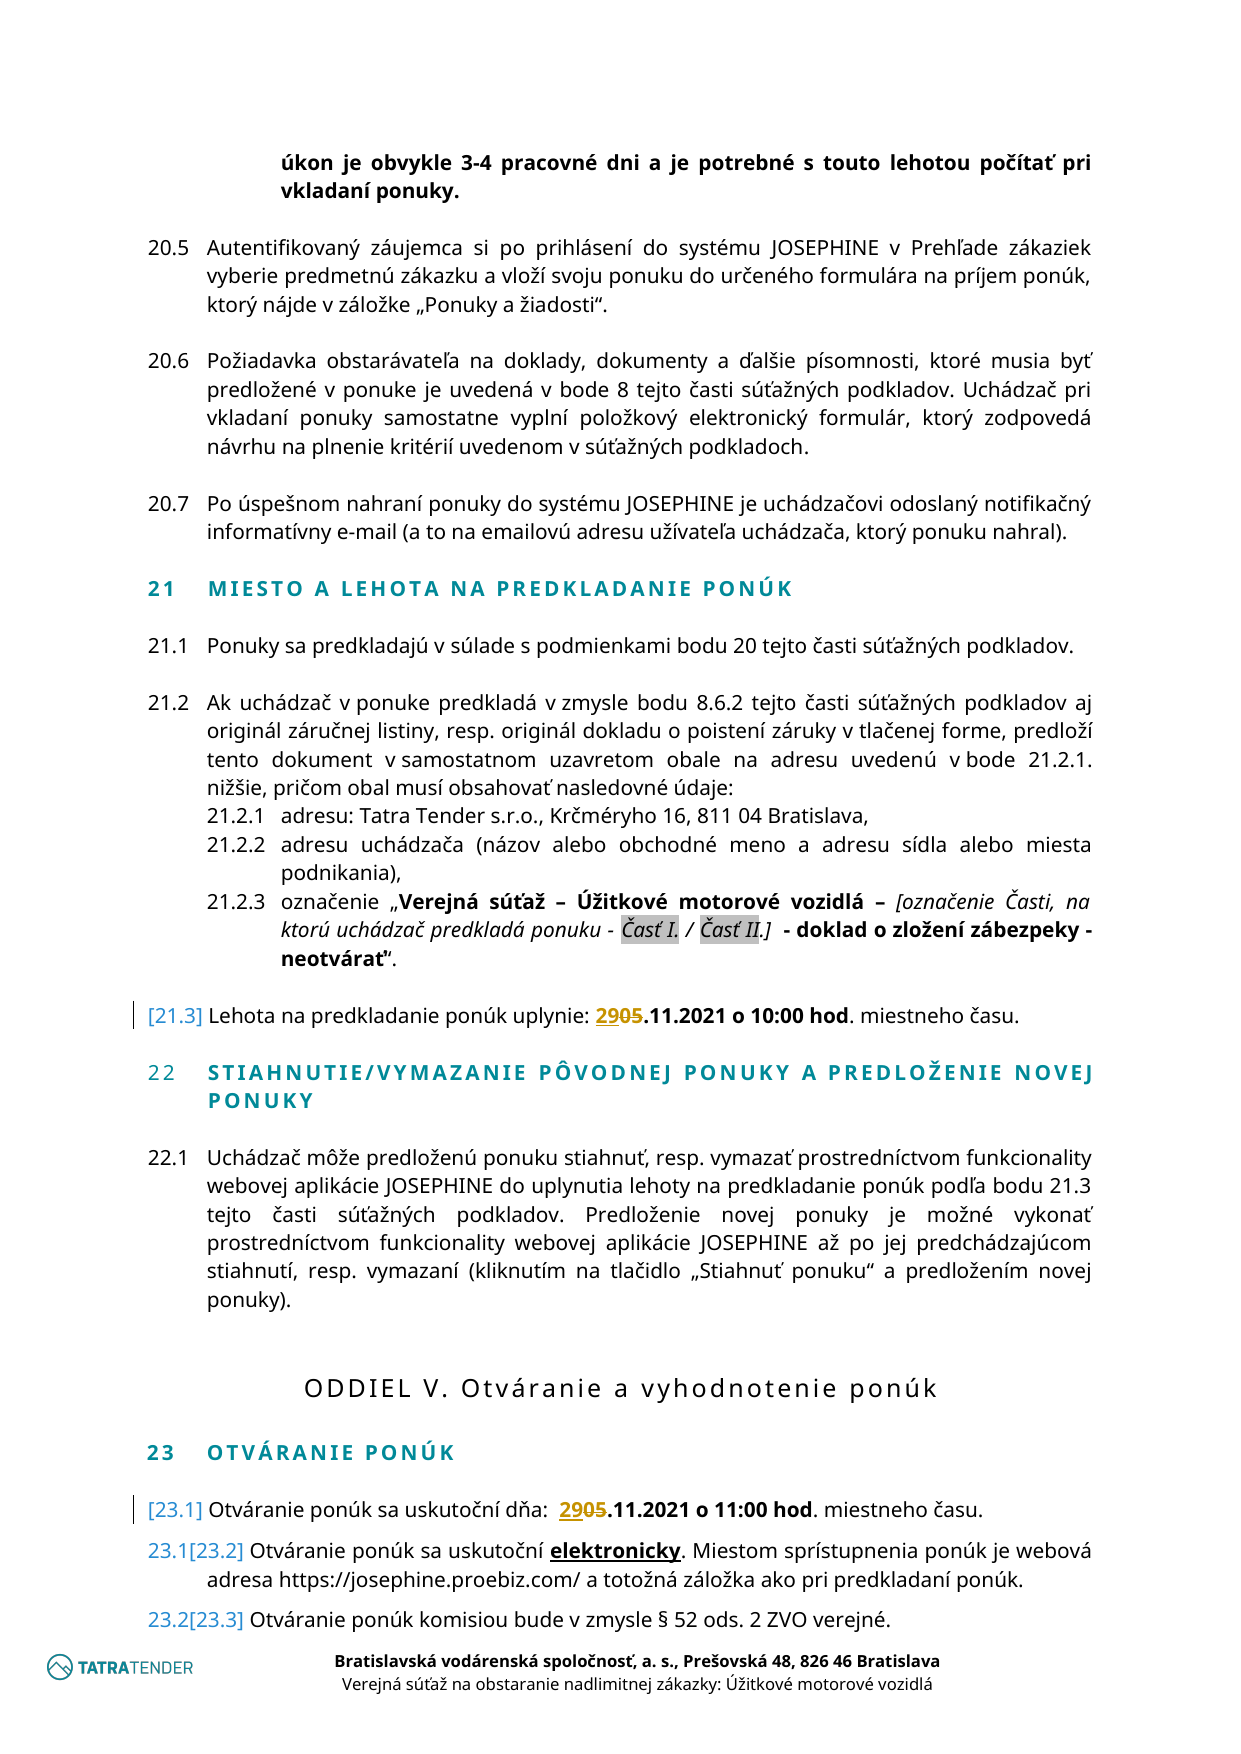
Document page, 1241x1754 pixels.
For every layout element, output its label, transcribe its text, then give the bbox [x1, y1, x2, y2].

subtitle Otváranie ponúk komisiou bude v zmysle § 52 ods. 2 ZVO verejné. [148, 1606, 1093, 1634]
subtitle Požiadavka obstarávateľa na doklady, dokumenty a ďalšie písomnosti, ktoré musia byť predložené v ponuke je uvedená v bode 8 tejto časti súťažných podkladov. Uchádzač pri vkladaní ponuky samostatne vyplní položkový elektronický formulár, ktorý zodpovedá návrhu na plnenie kritérií uvedenom v súťažných podkladoch. [148, 347, 1093, 460]
subtitle adresu uchádzača (názov alebo obchodné meno a adresu sídla alebo miesta podnikania), [207, 830, 1093, 887]
subtitle Lehota na predkladanie ponúk uplynie: .11.2021 o 10:00 hod. miestneho času. [148, 1001, 1093, 1029]
subtitle Ak uchádzač v ponuke predkladá v zmysle bodu 8.6.2 tejto časti súťažných podkladov aj originál záručnej listiny, resp. originál dokladu o poistení záruky v tlačenej forme, predloží tento dokument v samostatnom uzavretom obale na adresu uvedenú v bode 21.2.1. nižšie, pričom obal musí obsahovať nasledovné údaje: [148, 688, 1093, 802]
text ODDIEL V. Otváranie a vyhodnotenie ponúk [148, 1370, 1093, 1404]
subtitle Autentifikovaný záujemca si po prihlásení do systému JOSEPHINE v Prehľade zákaziek vyberie predmetnú zákazku a vloží svoju ponuku do určeného formulára na príjem ponúk, ktorý nájde v záložke „Ponuky a žiadosti“. [148, 233, 1093, 318]
subtitle Po úspešnom nahraní ponuky do systému JOSEPHINE je uchádzačovi odoslaný notifikačný informatívny e-mail (a to na emailovú adresu užívateľa uchádzača, ktorý ponuku nahral). [148, 489, 1093, 546]
text Stiahnutie/vymazanie pôvodnej ponuky a predloženie novej ponuky [148, 1058, 1093, 1114]
subtitle Ponuky sa predkladajú v súlade s podmienkami bodu 20 tejto časti súťažných podkladov. [148, 631, 1093, 659]
subtitle Otváranie ponúk sa uskutoční elektronicky. Miestom sprístupnenia ponúk je webová adresa https://josephine.proebiz.com/ a totožná záložka ako pri predkladaní ponúk. [148, 1536, 1093, 1593]
picture [44, 1641, 205, 1690]
subtitle Uchádzač môže predloženú ponuku stiahnuť, resp. vymazať prostredníctvom funkcionality webovej aplikácie JOSEPHINE do uplynutia lehoty na predkladanie ponúk podľa bodu 21.3 tejto časti súťažných podkladov. Predloženie novej ponuky je možné vykonať prostredníctvom funkcionality webovej aplikácie JOSEPHINE až po jej predchádzajúcom stiahnutí, resp. vymazaní (kliknutím na tlačidlo „Stiahnuť ponuku“ a predložením novej ponuky). [148, 1143, 1093, 1313]
text Miesto a lehota na predkladanie ponúk [148, 574, 1093, 603]
subtitle adresu: Tatra Tender s.r.o., Krčméryho 16, 811 04 Bratislava, [207, 802, 1093, 830]
subtitle Otváranie ponúk sa uskutoční dňa: .11.2021 o 11:00 hod. miestneho času. [148, 1495, 1093, 1524]
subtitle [207, 148, 1093, 204]
text Otváranie ponúk [147, 1438, 1093, 1467]
subtitle označenie „Verejná súťaž – Úžitkové motorové vozidlá – [označenie Časti, na ktorú uchádzač predkladá ponuku - Časť I. / Časť II.] - doklad o zložení zábezpeky - neotvárať“. [207, 887, 1093, 972]
